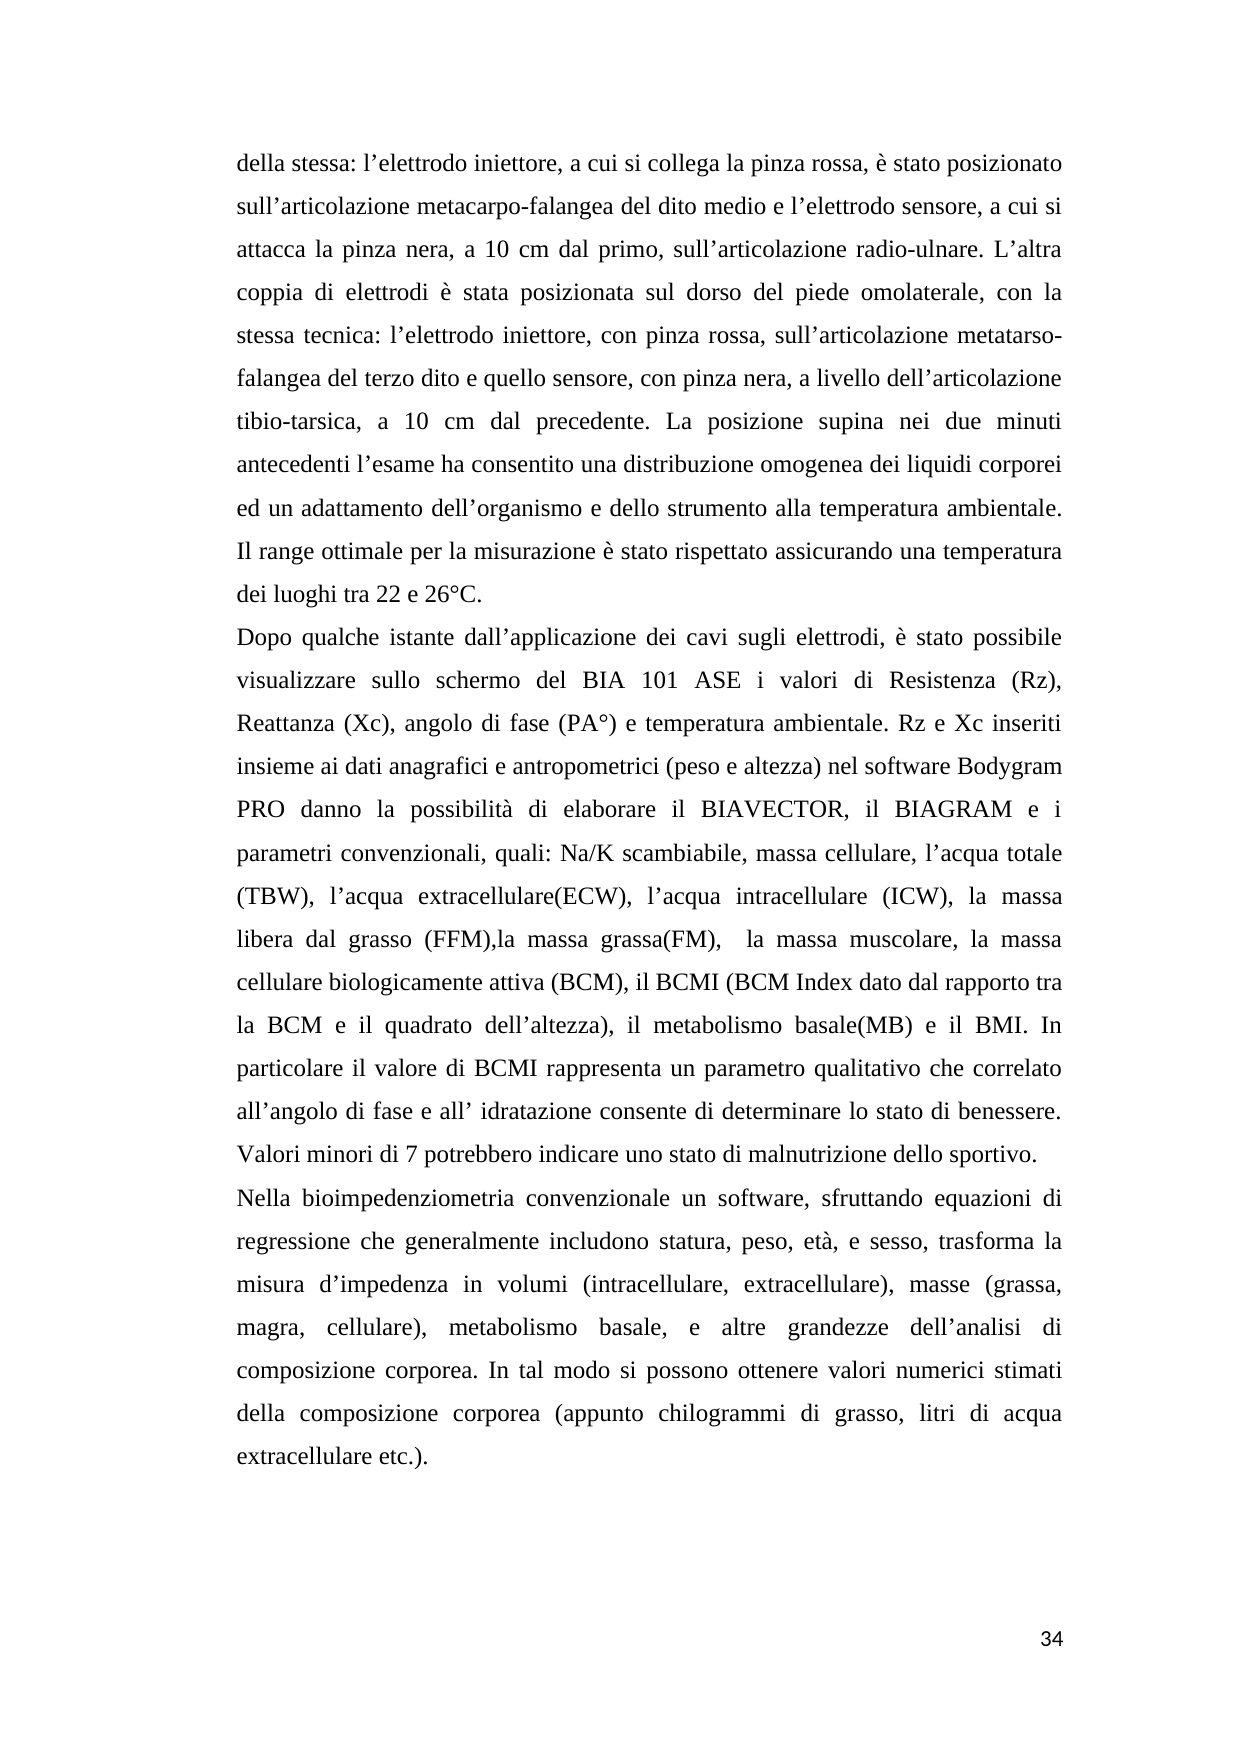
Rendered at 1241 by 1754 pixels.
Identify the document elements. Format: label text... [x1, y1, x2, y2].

text Nella bioimpedenziometria convenzionale un software, sfruttando equazioni di regressione che generalmente includono statura, peso, età, e sesso, trasforma la misura d’impedenza in volumi (intracellulare, extracellulare), masse (grassa, magra, cellulare), metabolismo basale, e altre grandezze dell’analisi di composizione corporea. In tal modo si possono ottenere valori numerici stimati della composizione corporea (appunto chilogrammi di grasso, litri di acqua extracellulare etc.). [236, 1183, 1063, 1470]
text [236, 148, 1063, 608]
text Dopo qualche istante dall’applicazione dei cavi sugli elettrodi, è stato possibile visualizzare sullo schermo del BIA 101 ASE i valori di Resistenza (Rz), Reattanza (Xc), angolo di fase (PA°) e temperatura ambientale. Rz e Xc inseriti insieme ai dati anagrafici e antropometrici (peso e altezza) nel software Bodygram PRO danno la possibilità di elaborare il BIAVECTOR, il BIAGRAM e i parametri convenzionali, quali: Na/K scambiabile, massa cellulare, l’acqua totale (TBW), l’acqua extracellulare(ECW), l’acqua intracellulare (ICW), la massa libera dal grasso (FFM),la massa grassa(FM), la massa muscolare, la massa cellulare biologicamente attiva (BCM), il BCMI (BCM Index dato dal rapporto tra la BCM e il quadrato dell’altezza), il metabolismo basale(MB) e il BMI. In particolare il valore di BCMI rappresenta un parametro qualitativo che correlato all’angolo di fase e all’ idratazione consente di determinare lo stato di benessere. Valori minori di 7 potrebbero indicare uno stato di malnutrizione dello sportivo. [236, 622, 1063, 1168]
